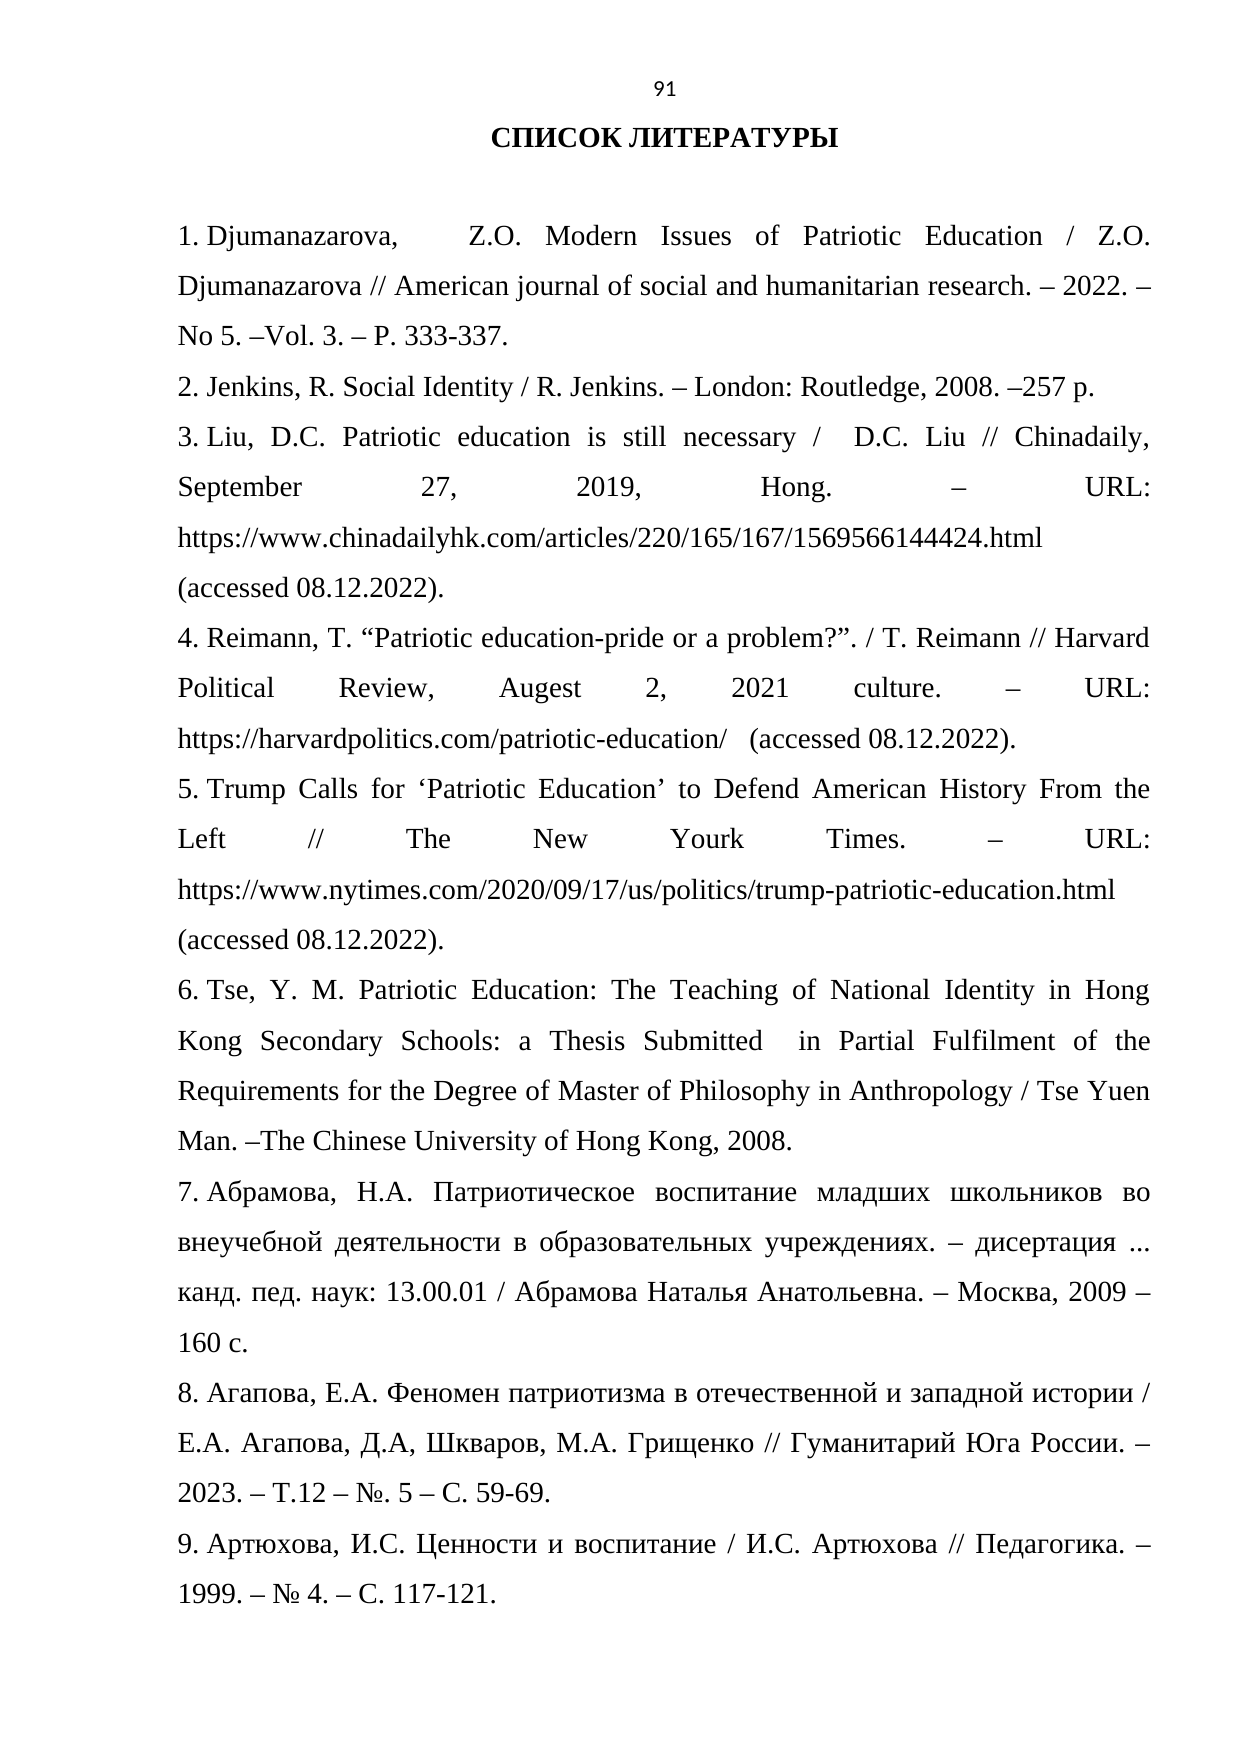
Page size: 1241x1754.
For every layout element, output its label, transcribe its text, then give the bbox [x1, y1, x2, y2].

list Абрамова, Н.А. Патриотическое воспитание младших школьников во внеучебной деятельности в образовательных учреждениях. – дисертация ... канд. пед. наук: 13.00.01 / Абрамова Наталья Анатольевна. – Москва, 2009 – 160 с. [177, 1174, 1152, 1358]
list Jenkins, R. Social Identity / R. Jenkins. – London: Routledge, 2008. –257 p. [177, 369, 1152, 402]
list Trump Calls for ‘Patriotic Education’ to Defend American History From the Left // The New Yourk Times. – URL: https://www.nytimes.com/2020/09/17/us/politics/trump-patriotic-education.html (accessed 08.12.2022). [177, 771, 1152, 956]
list Liu, D.C. Patriotic education is still necessary / D.C. Liu // Chinadaily, September 27, 2019, Hong. – URL: https://www.chinadailyhk.com/articles/220/165/167/1569566144424.html (accessed 08.12.2022). [177, 419, 1152, 603]
list Djumanazarova, Z.O. Modern Issues of Patriotic Education / Z.O. Djumanazarova // American journal of social and humanitarian research. – 2022. – No 5. –Vol. 3. – P. 333-337. [177, 218, 1152, 352]
list Агапова, Е.А. Феномен патриотизма в отечественной и западной истории / Е.А. Агапова, Д.А, Шкваров, М.А. Грищенко // Гуманитарий Юга России. – 2023. – Т.12 – №. 5 – С. 59-69. [177, 1375, 1152, 1509]
list Tse, Y. M. Patriotic Education: The Teaching of National Identity in Hong Kong Secondary Schools: a Thesis Submitted in Partial Fulfilment of the Requirements for the Degree of Master of Philosophy in Anthropology / Tse Yuen Man. –The Chinese University of Hong Kong, 2008. [177, 972, 1152, 1157]
list Артюхова, И.С. Ценности и воспитание / И.С. Артюхова // Педагогика. – 1999. – № 4. – С. 117-121. [177, 1526, 1152, 1610]
list Reimann, T. “Patriotic education-pride or a problem?”. / T. Reimann // Harvard Political Review, Augest 2, 2021 culture. – URL: https://harvardpolitics.com/patriotic-education/ (accessed 08.12.2022). [177, 620, 1152, 754]
subtitle СПИСОК ЛИТЕРАТУРЫ [177, 121, 1152, 154]
